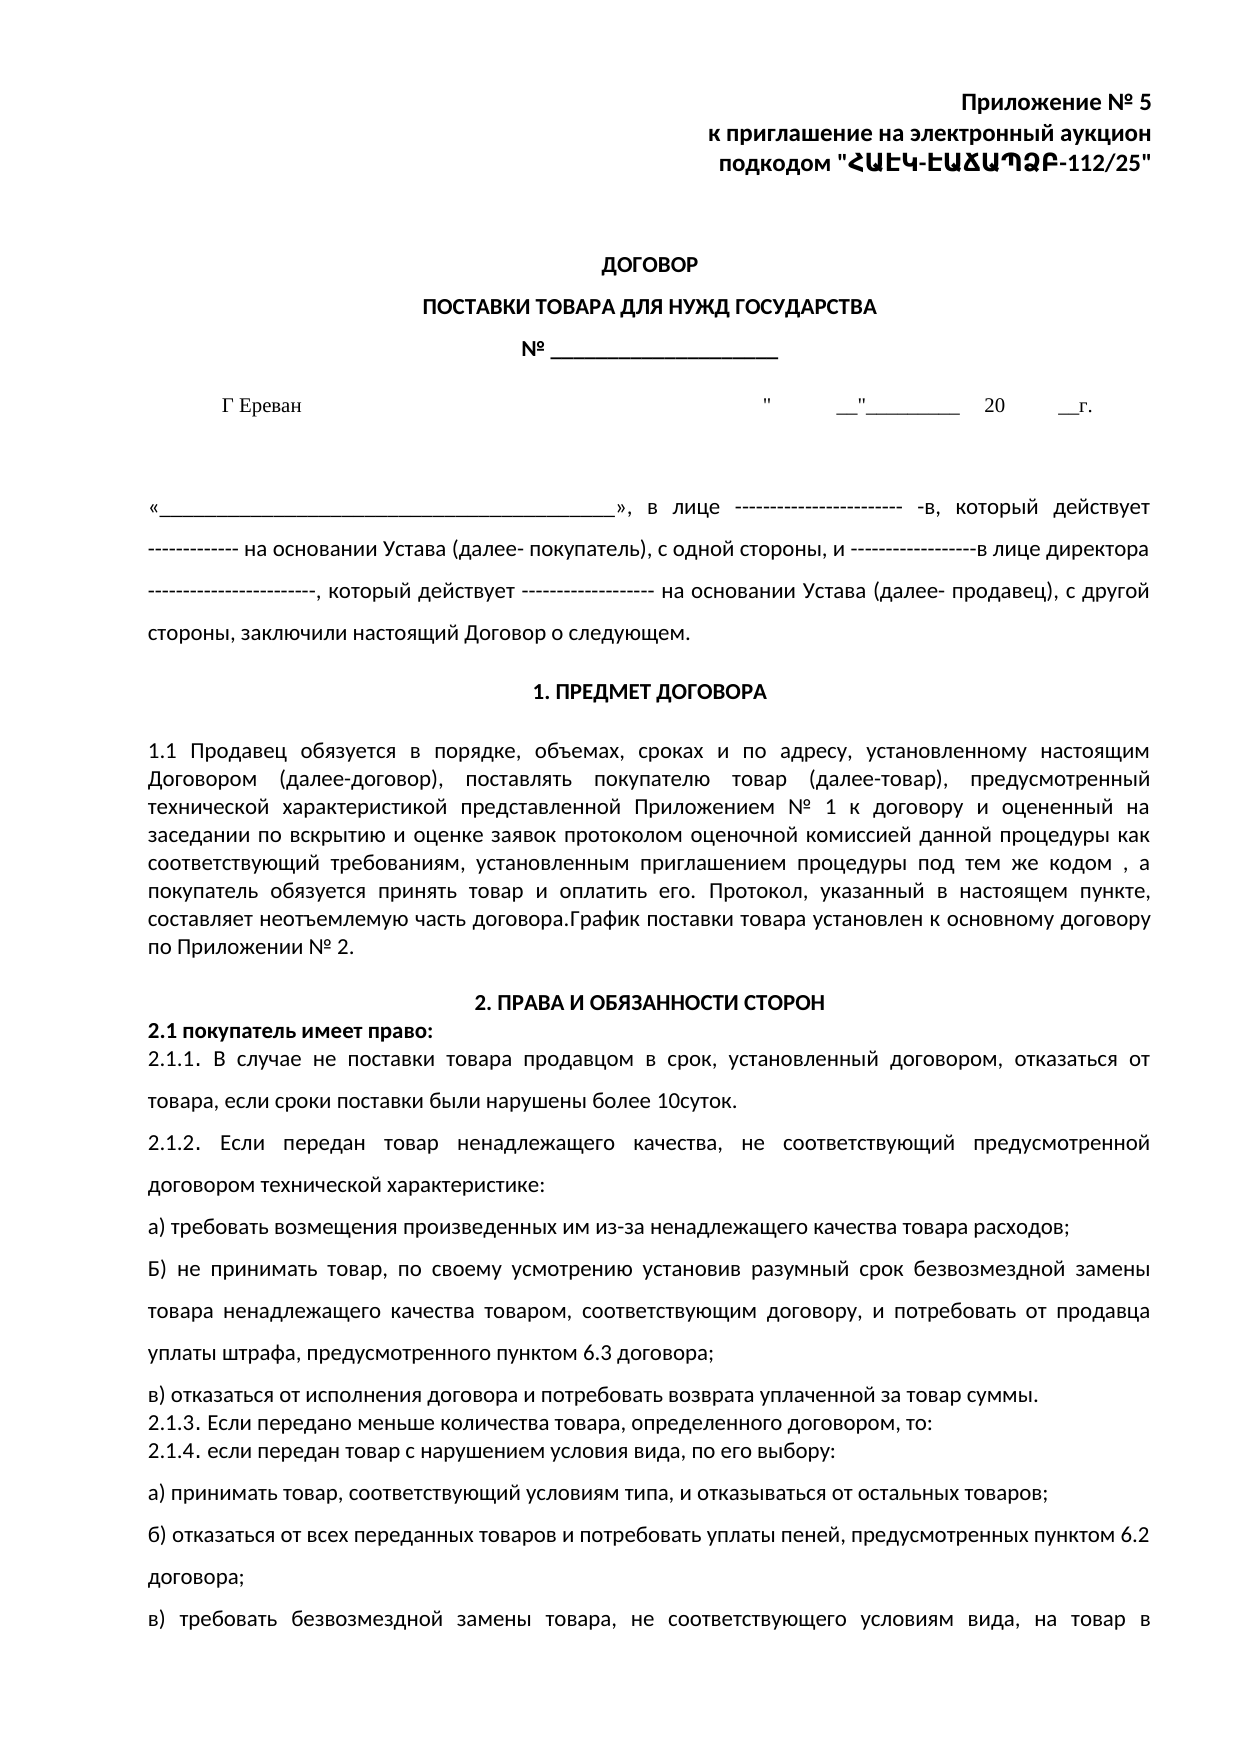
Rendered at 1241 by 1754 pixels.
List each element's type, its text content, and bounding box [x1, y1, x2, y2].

table_header " __"_________ 20 __г. [620, 393, 1104, 434]
list 2. ПРАВА И ОБЯЗАННОСТИ СТОРОН [148, 988, 1152, 1016]
text 1. ПРЕДМЕТ ДОГОВОРА [148, 677, 1152, 705]
text № ____________________ [148, 334, 1152, 362]
text 1.1 Продавец обязуется в порядке, объемах, сроках и по адресу, установленному настоящим Договором (далее-договор), поставлять покупателю товар (далее-товар), предусмотренный технической характеристикой представленной Приложением № 1 к договору и оцененный на заседании по вскрытию и оценке заявок протоколом оценочной комиссией данной процедуры как соответствующий требованиям, установленным приглашением процедуры под тем же кодом , а покупатель обязуется принять товар и оплатить его. Протокол, указанный в настоящем пункте, составляет неотъемлемую часть договора.График поставки товара установлен к основному договору по Приложении № 2. [148, 736, 1152, 960]
list 2.1.1․ В случае не поставки товара продавцом в срок, установленный договором, отказаться от товара, если сроки поставки были нарушены более 10суток. [148, 1044, 1152, 1114]
list а) требовать возмещения произведенных им из-за ненадлежащего качества товара расходов; [148, 1212, 1152, 1240]
text 2.1 покупатель имеет право: [148, 1016, 1152, 1044]
text к приглашение на электронный аукцион [177, 117, 1152, 147]
text ПОСТАВКИ ТОВАРА ДЛЯ НУЖД ГОСУДАРСТВА [148, 292, 1152, 321]
text в) отказаться от исполнения договора и потребовать возврата уплаченной за товар суммы. [148, 1380, 1152, 1408]
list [148, 1604, 1152, 1632]
list а) принимать товар, соответствующий условиям типа, и отказываться от остальных товаров; [148, 1478, 1152, 1506]
list 2.1.2․ Если передан товар ненадлежащего качества, не соответствующий предусмотренной договором технической характеристике: [148, 1128, 1152, 1198]
text 2.1.3․ Если передано меньше количества товара, определенного договором, то: [148, 1408, 1152, 1436]
text подкодом "ՀԱԷԿ-ԷԱՃԱՊՁԲ-112/25" [177, 147, 1152, 178]
text ДОГОВОР [148, 251, 1152, 278]
text «________________________________________», в лице ------------------------ -в, который действует ------------- на основании Устава (далее- покупатель), с одной стороны, и ------------------в лице директора ------------------------, который действует ------------------- на основании Устава (далее- продавец), с другой стороны, заключили настоящий Договор о следующем. [148, 492, 1152, 646]
list 2.1.4․ если передан товар с нарушением условия вида, по его выбору: [148, 1436, 1152, 1464]
table_header Г Ереван [136, 393, 620, 434]
list б) отказаться от всех переданных товаров и потребовать уплаты пеней, предусмотренных пунктом 6.2 договора; [148, 1520, 1152, 1590]
text Приложение № 5 [148, 86, 1152, 117]
list Б) не принимать товар, по своему усмотрению установив разумный срок безвозмездной замены товара ненадлежащего качества товаром, соответствующим договору, и потребовать от продавца уплаты штрафа, предусмотренного пунктом 6.3 договора; [148, 1254, 1152, 1366]
